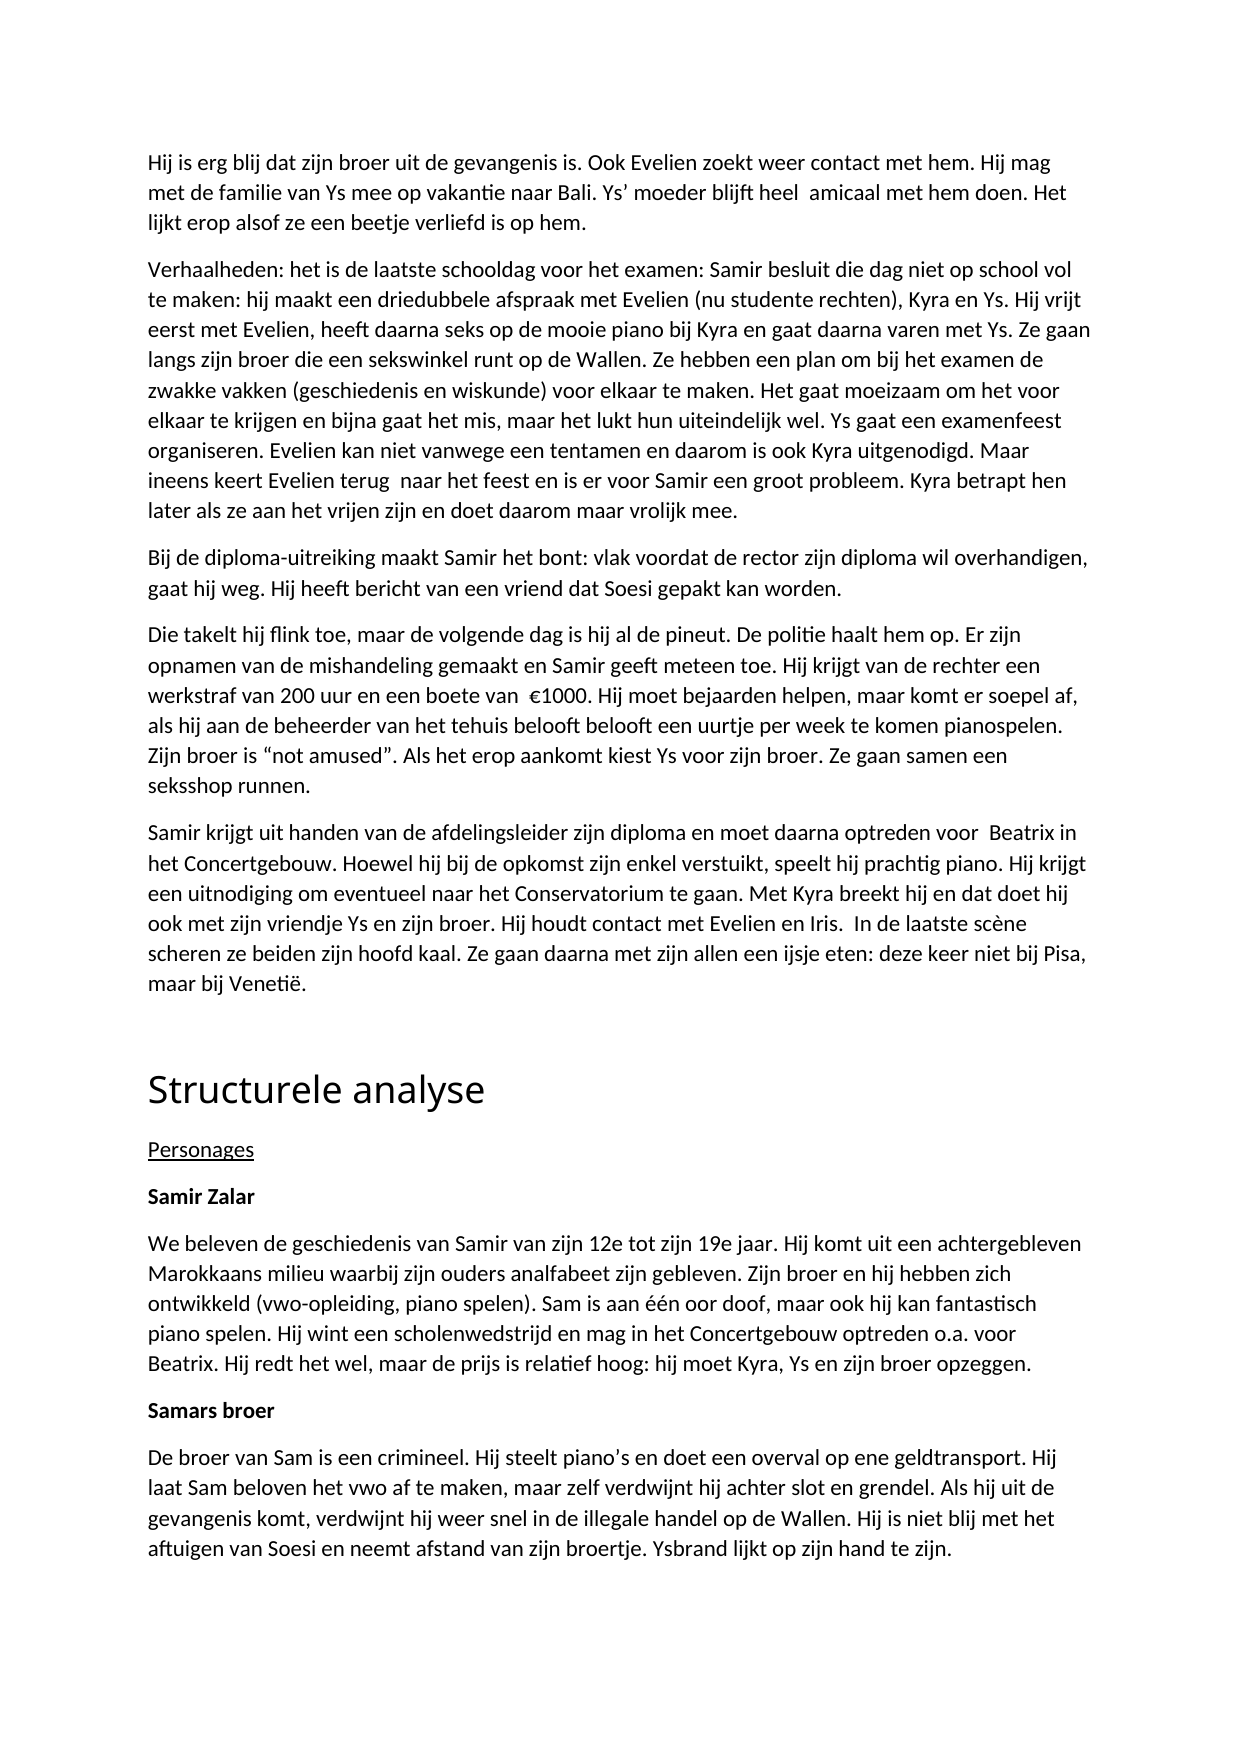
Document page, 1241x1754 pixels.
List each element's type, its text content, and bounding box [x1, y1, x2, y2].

text Samir Zalar [148, 1182, 1093, 1210]
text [148, 148, 1093, 236]
text Die takelt hij flink toe, maar de volgende dag is hij al de pineut. De politie haalt hem op. Er zijn opnamen van de mishandeling gemaakt en Samir geeft meteen toe. Hij krijgt van de rechter een werkstraf van 200 uur en een boete van €1000. Hij moet bejaarden helpen, maar komt er soepel af, als hij aan de beheerder van het tehuis belooft belooft een uurtje per week te komen pianospelen. Zijn broer is “not amused”. Als het erop aankomt kiest Ys voor zijn broer. Ze gaan samen een seksshop runnen. [148, 621, 1093, 799]
text Verhaalheden: het is de laatste schooldag voor het examen: Samir besluit die dag niet op school vol te maken: hij maakt een driedubbele afspraak met Evelien (nu studente rechten), Kyra en Ys. Hij vrijt eerst met Evelien, heeft daarna seks op de mooie piano bij Kyra en gaat daarna varen met Ys. Ze gaan langs zijn broer die een sekswinkel runt op de Wallen. Ze hebben een plan om bij het examen de zwakke vakken (geschiedenis en wiskunde) voor elkaar te maken. Het gaat moeizaam om het voor elkaar te krijgen en bijna gaat het mis, maar het lukt hun uiteindelijk wel. Ys gaat een examenfeest organiseren. Evelien kan niet vanwege een tentamen en daarom is ook Kyra uitgenodigd. Maar ineens keert Evelien terug naar het feest en is er voor Samir een groot probleem. Kyra betrapt hen later als ze aan het vrijen zijn en doet daarom maar vrolijk mee. [148, 255, 1093, 524]
text Structurele analyse [148, 1063, 1093, 1114]
text We beleven de geschiedenis van Samir van zijn 12e tot zijn 19e jaar. Hij komt uit een achtergebleven Marokkaans milieu waarbij zijn ouders analfabeet zijn gebleven. Zijn broer en hij hebben zich ontwikkeld (vwo-opleiding, piano spelen). Sam is aan één oor doof, maar ook hij kan fantastisch piano spelen. Hij wint een scholenwedstrijd en mag in het Concertgebouw optreden o.a. voor Beatrix. Hij redt het wel, maar de prijs is relatief hoog: hij moet Kyra, Ys en zijn broer opzeggen. [148, 1229, 1093, 1378]
text Personages [148, 1135, 1093, 1163]
text Samir krijgt uit handen van de afdelingsleider zijn diploma en moet daarna optreden voor Beatrix in het Concertgebouw. Hoewel hij bij de opkomst zijn enkel verstuikt, speelt hij prachtig piano. Hij krijgt een uitnodiging om eventueel naar het Conservatorium te gaan. Met Kyra breekt hij en dat doet hij ook met zijn vriendje Ys en zijn broer. Hij houdt contact met Evelien en Iris. In de laatste scène scheren ze beiden zijn hoofd kaal. Ze gaan daarna met zijn allen een ijsje eten: deze keer niet bij Pisa, maar bij Venetië. [148, 818, 1093, 997]
text Bij de diploma-uitreiking maakt Samir het bont: vlak voordat de rector zijn diploma wil overhandigen, gaat hij weg. Hij heeft bericht van een vriend dat Soesi gepakt kan worden. [148, 543, 1093, 602]
text De broer van Sam is een crimineel. Hij steelt piano’s en doet een overval op ene geldtransport. Hij laat Sam beloven het vwo af te maken, maar zelf verdwijnt hij achter slot en grendel. Als hij uit de gevangenis komt, verdwijnt hij weer snel in de illegale handel op de Wallen. Hij is niet blij met het aftuigen van Soesi en neemt afstand van zijn broertje. Ysbrand lijkt op zijn hand te zijn. [148, 1443, 1093, 1562]
text Samars broer [148, 1396, 1093, 1424]
